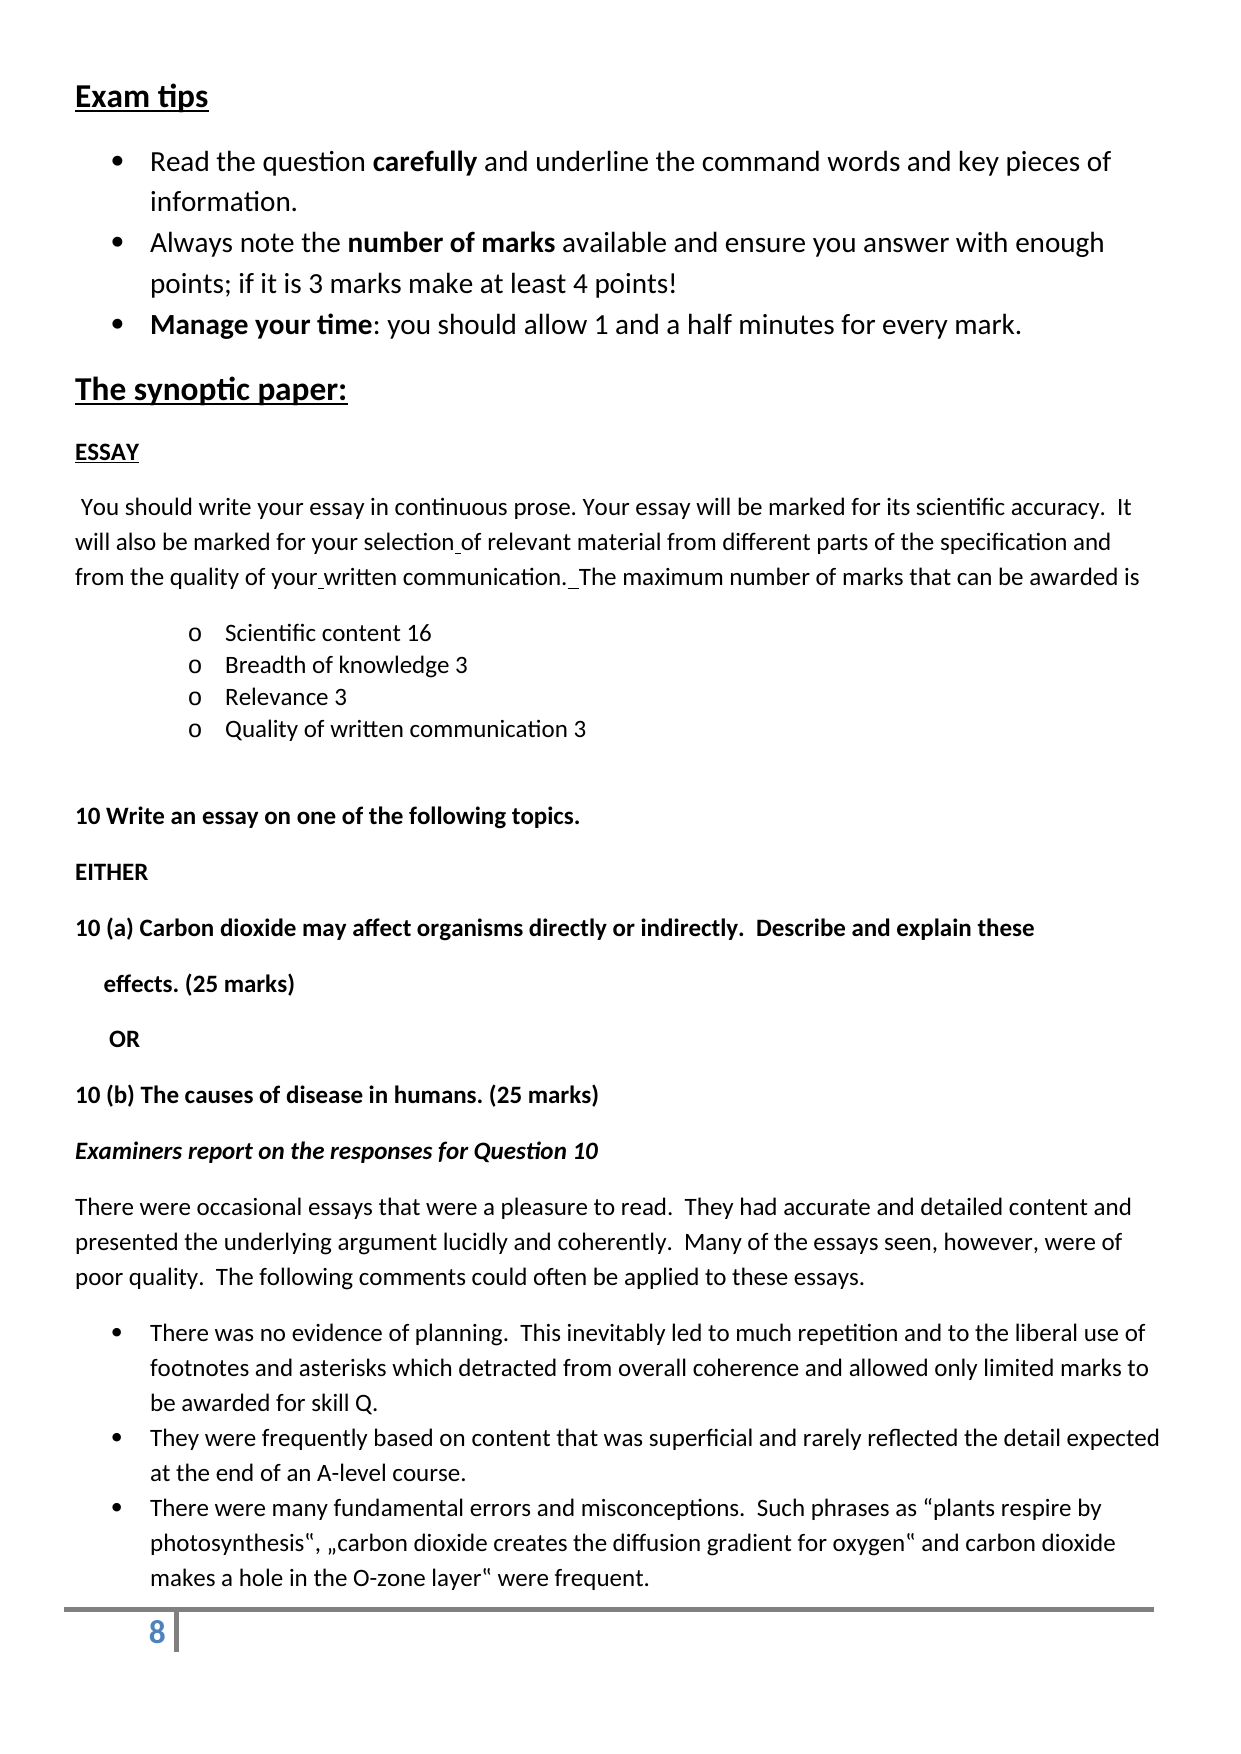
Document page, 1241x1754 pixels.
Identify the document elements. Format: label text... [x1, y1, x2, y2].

text Exam tips [75, 75, 1165, 116]
text There were occasional essays that were a pleasure to read. They had accurate and detailed content and presented the underlying argument lucidly and coherently. Many of the essays seen, however, were of poor quality. The following comments could often be applied to these essays. [75, 1191, 1165, 1292]
text Examiners report on the responses for Question 10 [75, 1135, 1165, 1166]
text 10 (b) The causes of disease in humans. (25 marks) [75, 1079, 1165, 1110]
list There was no evidence of planning. This inevitably led to much repetition and to the liberal use of footnotes and asterisks which detracted from overall coherence and allowed only limited marks to be awarded for skill Q. [112, 1317, 1165, 1417]
text 10 (a) Carbon dioxide may affect organisms directly or indirectly. Describe and explain these [75, 912, 1165, 942]
list Read the question carefully and underline the command words and key pieces of information. [112, 143, 1165, 219]
list Manage your time: you should allow 1 and a half minutes for every mark. [112, 306, 1165, 342]
list There were many fundamental errors and misconceptions. Such phrases as “plants respire by photosynthesis‟, „carbon dioxide creates the diffusion gradient for oxygen‟ and carbon dioxide makes a hole in the O-zone layer‟ were frequent. [112, 1492, 1165, 1592]
list Scientific content 16 [187, 617, 1165, 649]
text effects. (25 marks) [75, 968, 1165, 998]
text ESSAY [75, 436, 1165, 466]
text You should write your essay in continuous prose. Your essay will be marked for its scientific accuracy. It will also be marked for your selection of relevant material from different parts of the specification and from the quality of your written communication. The maximum number of marks that can be awarded is [75, 492, 1165, 592]
text OR [75, 1024, 1165, 1054]
list They were frequently based on content that was superficial and rarely reflected the detail expected at the end of an A-level course. [112, 1422, 1165, 1487]
list Quality of written communication 3 [187, 713, 1165, 744]
list Relevance 3 [187, 681, 1165, 713]
text EITHER [75, 856, 1165, 887]
list Always note the number of marks available and ensure you answer with enough points; if it is 3 marks make at least 4 points! [112, 224, 1165, 301]
text The synoptic paper: [75, 368, 1165, 409]
list Breadth of knowledge 3 [187, 649, 1165, 681]
text 10 Write an essay on one of the following topics. [75, 800, 1165, 831]
